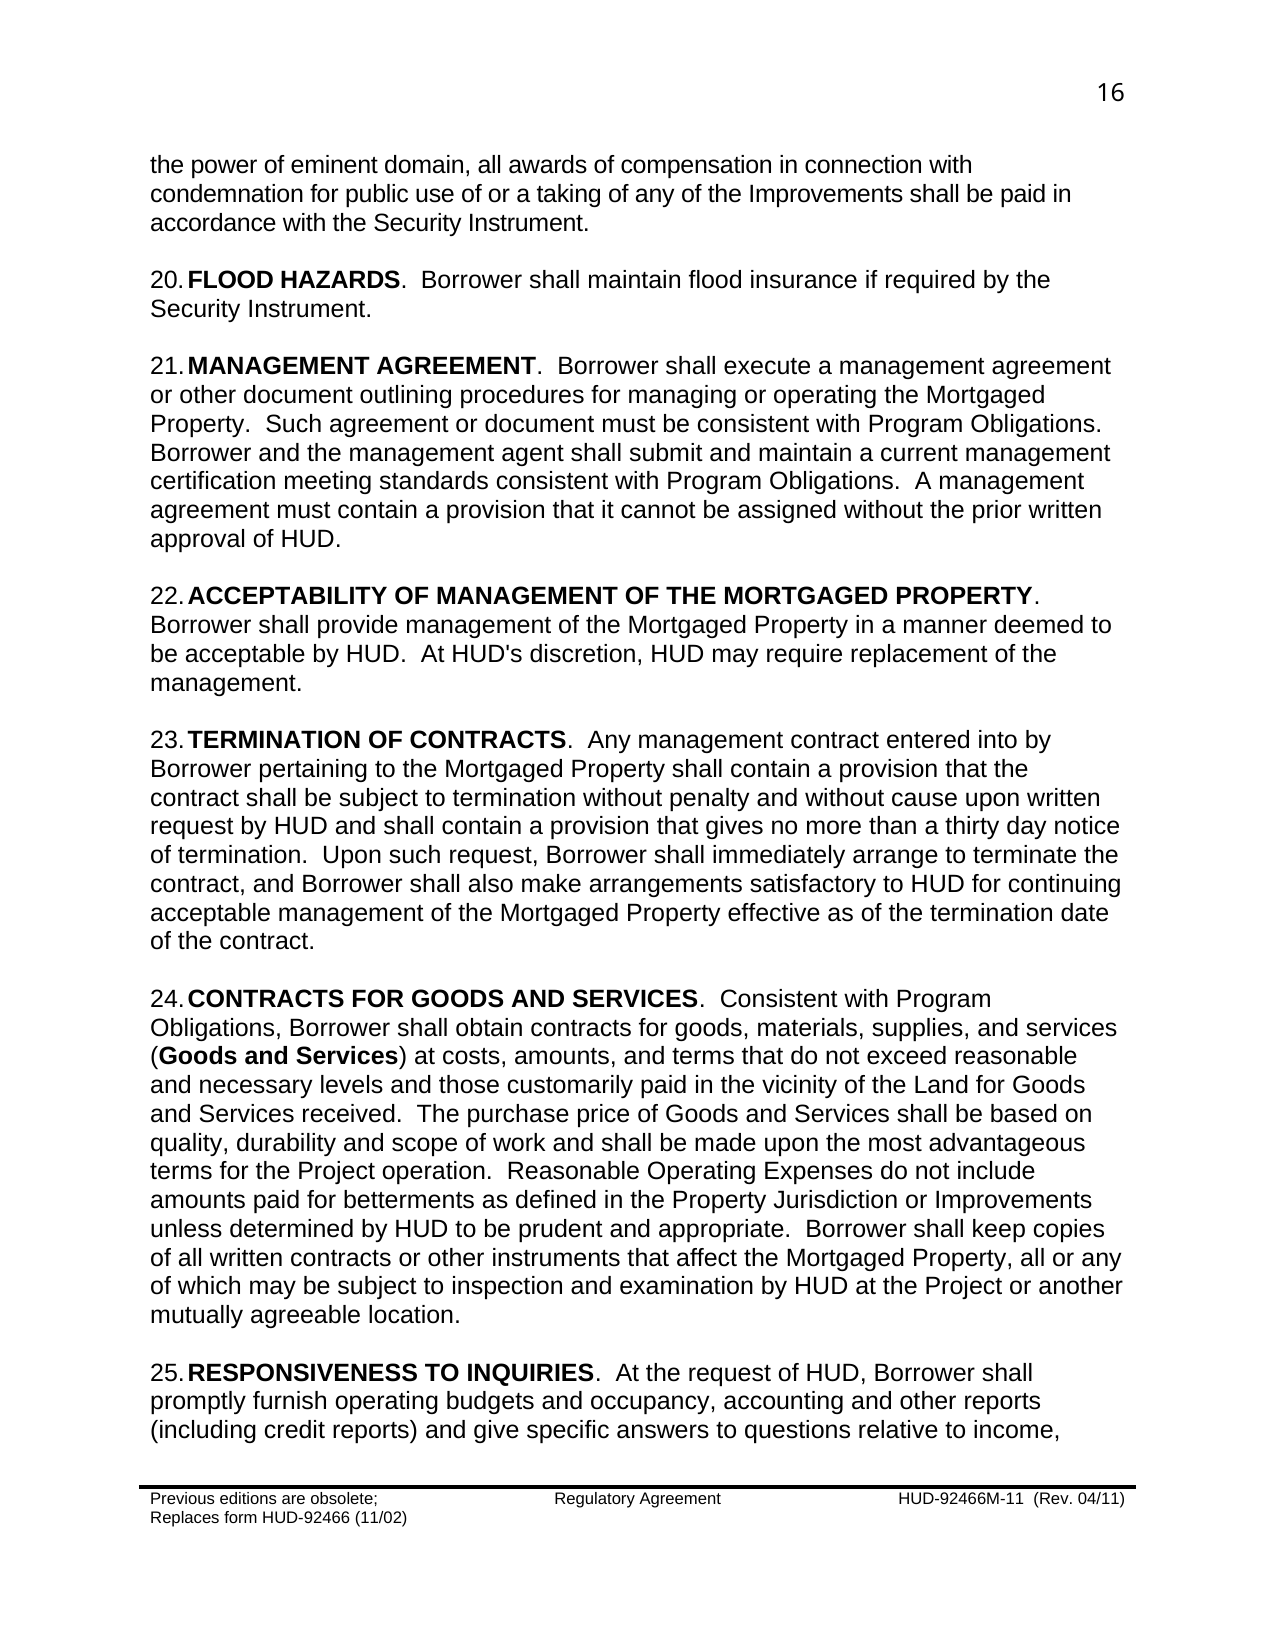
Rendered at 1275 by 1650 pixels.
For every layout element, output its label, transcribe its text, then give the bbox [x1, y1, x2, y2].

text 24. CONTRACTS FOR GOODS AND SERVICES. Consistent with Program Obligations, Borrower shall obtain contracts for goods, materials, supplies, and services (Goods and Services) at costs, amounts, and terms that do not exceed reasonable and necessary levels and those customarily paid in the vicinity of the Land for Goods and Services received. The purchase price of Goods and Services shall be based on quality, durability and scope of work and shall be made upon the most advantageous terms for the Project operation. Reasonable Operating Expenses do not include amounts paid for betterments as defined in the Property Jurisdiction or Improvements unless determined by HUD to be prudent and appropriate. Borrower shall keep copies of all written contracts or other instruments that affect the Mortgaged Property, all or any of which may be subject to inspection and examination by HUD at the Project or another mutually agreeable location. [150, 984, 1125, 1329]
text 23. TERMINATION OF CONTRACTS. Any management contract entered into by Borrower pertaining to the Mortgaged Property shall contain a provision that the contract shall be subject to termination without penalty and without cause upon written request by HUD and shall contain a provision that gives no more than a thirty day notice of termination. Upon such request, Borrower shall immediately arrange to terminate the contract, and Borrower shall also make arrangements satisfactory to HUD for continuing acceptable management of the Mortgaged Property effective as of the termination date of the contract. [150, 725, 1125, 955]
text 21. MANAGEMENT AGREEMENT. Borrower shall execute a management agreement or other document outlining procedures for managing or operating the Mortgaged Property. Such agreement or document must be consistent with Program Obligations. Borrower and the management agent shall submit and maintain a current management certification meeting standards consistent with Program Obligations. A management agreement must contain a provision that it cannot be assigned without the prior written approval of HUD. [150, 351, 1125, 552]
text 20. FLOOD HAZARDS. Borrower shall maintain flood insurance if required by the Security Instrument. [150, 265, 1125, 322]
text 22. ACCEPTABILITY OF MANAGEMENT OF THE MORTGAGED PROPERTY. Borrower shall provide management of the Mortgaged Property in a manner deemed to be acceptable by HUD. At HUD's discretion, HUD may require replacement of the management. [150, 581, 1125, 696]
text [150, 1357, 1125, 1444]
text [150, 150, 1125, 236]
